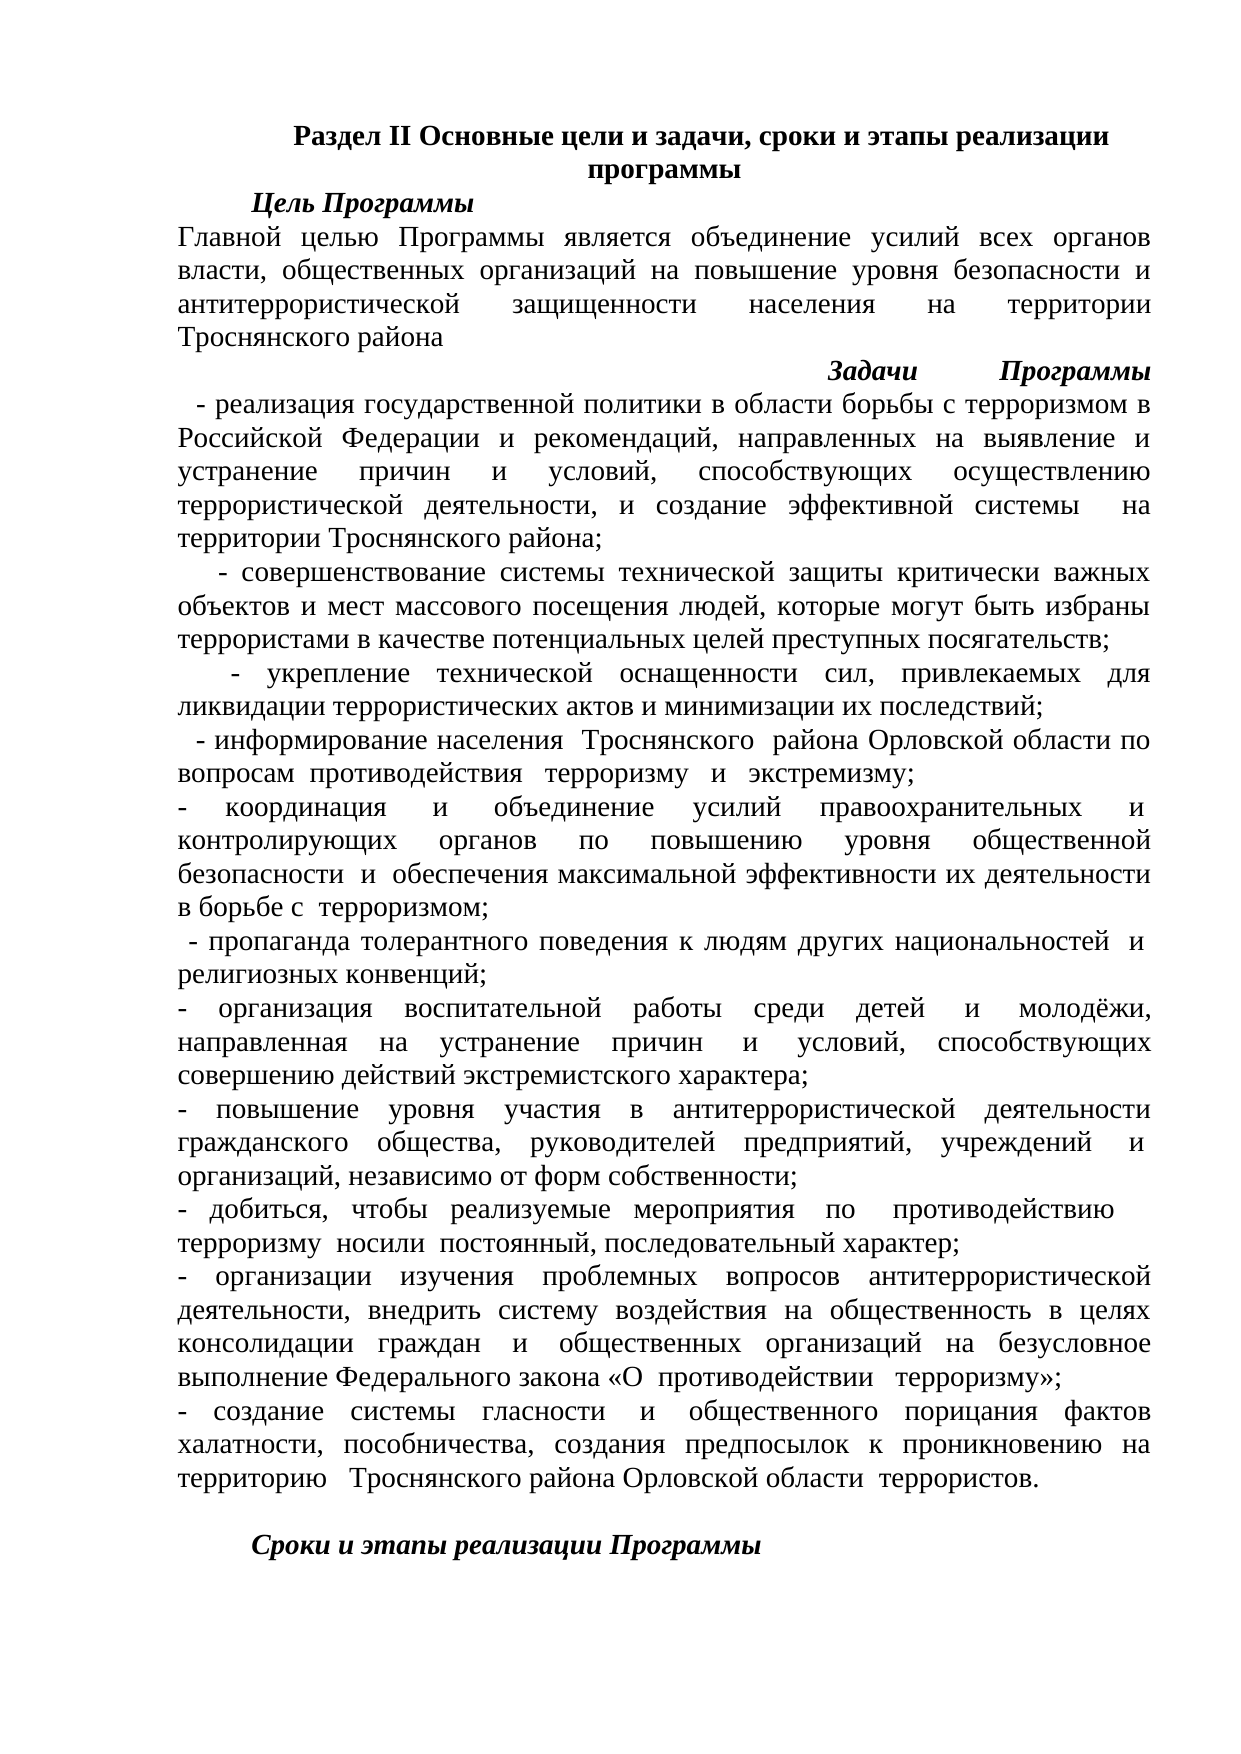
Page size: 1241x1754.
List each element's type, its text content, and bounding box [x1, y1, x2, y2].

text - координация и объединение усилий правоохранительных и контролирующих органов по повышению уровня общественной безопасности и обеспечения максимальной эффективности их деятельности в борьбе с терроризмом; [177, 789, 1152, 923]
text - повышение уровня участия в антитеррористической деятельности гражданского общества, руководителей предприятий, учреждений и организаций, независимо от форм собственности; [177, 1091, 1152, 1191]
text Сроки и этапы реализации Программы [177, 1527, 1152, 1560]
text - пропаганда толерантного поведения к людям других национальностей и религиозных конвенций; [177, 923, 1152, 990]
text - добиться, чтобы реализуемые мероприятия по противодействию терроризму носили постоянный, последовательный характер; [177, 1191, 1152, 1258]
text Раздел II Основные цели и задачи, сроки и этапы реализации программы [177, 118, 1152, 185]
text Задачи Программы - реализация государственной политики в области борьбы с терроризмом в Российской Федерации и рекомендаций, направленных на выявление и устранение причин и условий, способствующих осуществлению террористической деятельности, и создание эффективной системы на территории Троснянского района; [177, 353, 1152, 554]
text - организации изучения проблемных вопросов антитеррористической деятельности, внедрить систему воздействия на общественность в целях консолидации граждан и общественных организаций на безусловное выполнение Федерального закона «О противодействии терроризму»; [177, 1258, 1152, 1393]
text - создание системы гласности и общественного порицания фактов халатности, пособничества, создания предпосылок к проникновению на территорию Троснянского района Орловской области террористов. [177, 1393, 1152, 1493]
text Главной целью Программы является объединение усилий всех органов власти, общественных организаций на повышение уровня безопасности и антитеррористической защищенности населения на территории Троснянского района [177, 219, 1152, 353]
text Цель Программы [177, 185, 1152, 219]
text - организация воспитательной работы среди детей и молодёжи, направленная на устранение причин и условий, способствующих совершению действий экстремистского характера; [177, 990, 1152, 1091]
text - совершенствование системы технической защиты критически важных объектов и мест массового посещения людей, которые могут быть избраны террористами в качестве потенциальных целей преступных посягательств; [177, 554, 1152, 655]
text - укрепление технической оснащенности сил, привлекаемых для ликвидации террористических актов и минимизации их последствий; [177, 655, 1152, 722]
text - информирование населения Троснянского района Орловской области по вопросам противодействия терроризму и экстремизму; [177, 722, 1152, 789]
